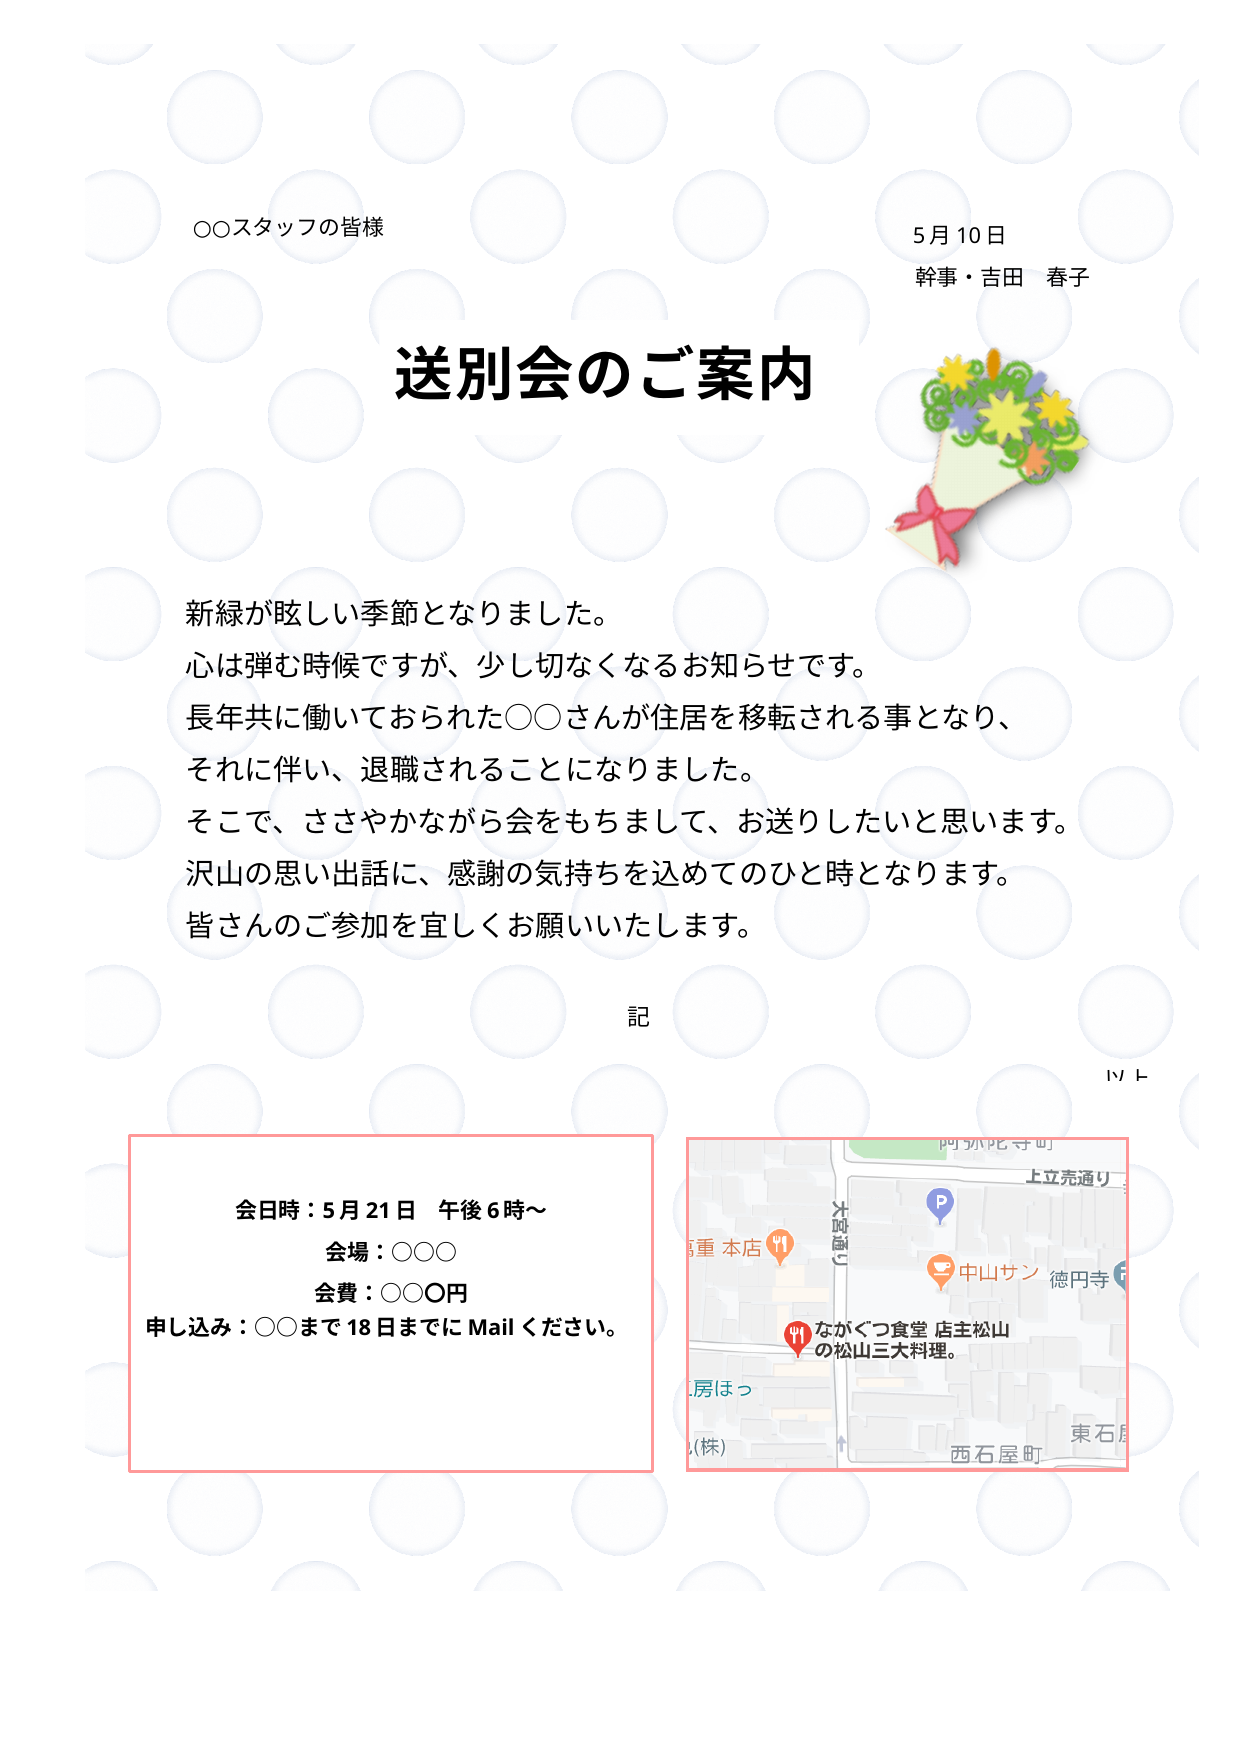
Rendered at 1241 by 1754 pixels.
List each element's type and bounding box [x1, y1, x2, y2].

picture [845, 321, 1109, 596]
